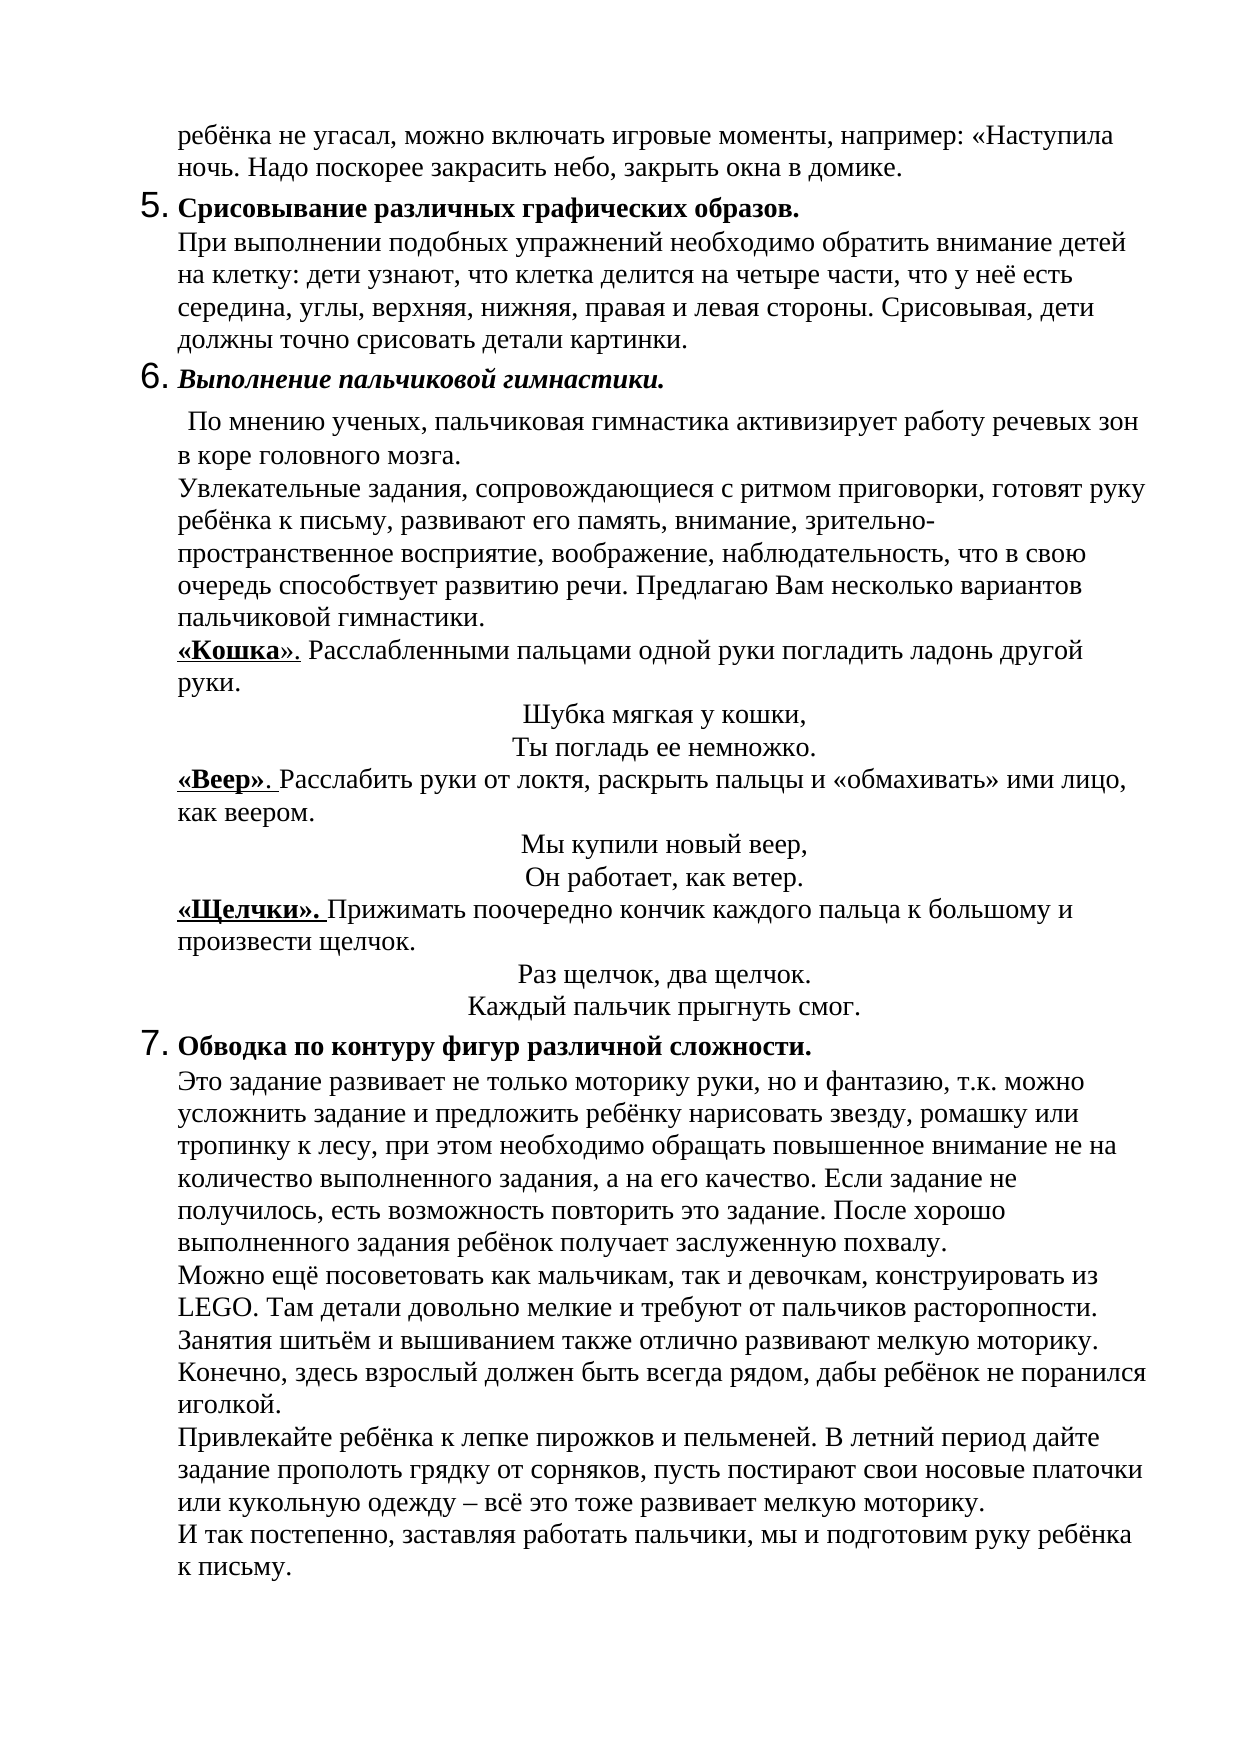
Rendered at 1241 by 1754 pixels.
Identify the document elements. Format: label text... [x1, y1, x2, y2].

text И так постепенно, заставляя работать пальчики, мы и подготовим руку ребёнка к письму. [177, 1517, 1152, 1582]
text «Щелчки». Прижимать поочередно кончик каждого пальца к большому и произвести щелчок. [177, 892, 1152, 957]
text Можно ещё посоветовать как мальчикам, так и девочкам, конструировать из LEGO. Там детали довольно мелкие и требуют от пальчиков расторопности. Занятия шитьём и вышиванием также отлично развивают мелкую моторику. Конечно, здесь взрослый должен быть всегда рядом, дабы ребёнок не поранился иголкой. [177, 1258, 1152, 1420]
text Шубка мягкая у кошки, Ты погладь ее немножко. [177, 698, 1152, 762]
list Срисовывание различных графических образов. [140, 183, 1152, 225]
list Обводка по контуру фигур различной сложности. [140, 1022, 1152, 1063]
text «Веер». Расслабить руки от локтя, раскрыть пальцы и «обмахивать» ими лицо, как веером. [177, 762, 1152, 827]
text По мнению ученых, пальчиковая гимнастика активизирует работу речевых зон в коре головного мозга. [177, 396, 1152, 471]
text «Кошка». Расслабленными пальцами одной руки погладить ладонь другой руки. [177, 633, 1152, 698]
text Это задание развивает не только моторику руки, но и фантазию, т.к. можно усложнить задание и предложить ребёнку нарисовать звезду, ромашку или тропинку к лесу, при этом необходимо обращать повышенное внимание не на количество выполненного задания, а на его качество. Если задание не получилось, есть возможность повторить это задание. После хорошо выполненного задания ребёнок получает заслуженную похвалу. [177, 1063, 1152, 1258]
text При выполнении подобных упражнений необходимо обратить внимание детей на клетку: дети узнают, что клетка делится на четыре части, что у неё есть середина, углы, верхняя, нижняя, правая и левая стороны. Срисовывая, дети должны точно срисовать детали картинки. [177, 225, 1152, 354]
text Привлекайте ребёнка к лепке пирожков и пельменей. В летний период дайте задание прополоть грядку от сорняков, пусть постирают свои носовые платочки или кукольную одежду – всё это тоже развивает мелкую моторику. [177, 1420, 1152, 1517]
text Увлекательные задания, сопровождающиеся с ритмом приговорки, готовят руку ребёнка к письму, развивают его память, внимание, зрительно-пространственное восприятие, воображение, наблюдательность, что в свою очередь способствует развитию речи. Предлагаю Вам несколько вариантов пальчиковой гимнастики. [177, 471, 1152, 633]
text Раз щелчок, два щелчок. Каждый пальчик прыгнуть смог. [177, 957, 1152, 1022]
list Выполнение пальчиковой гимнастики. [140, 354, 1152, 396]
text Мы купили новый веер, Он работает, как ветер. [177, 827, 1152, 892]
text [177, 118, 1152, 183]
